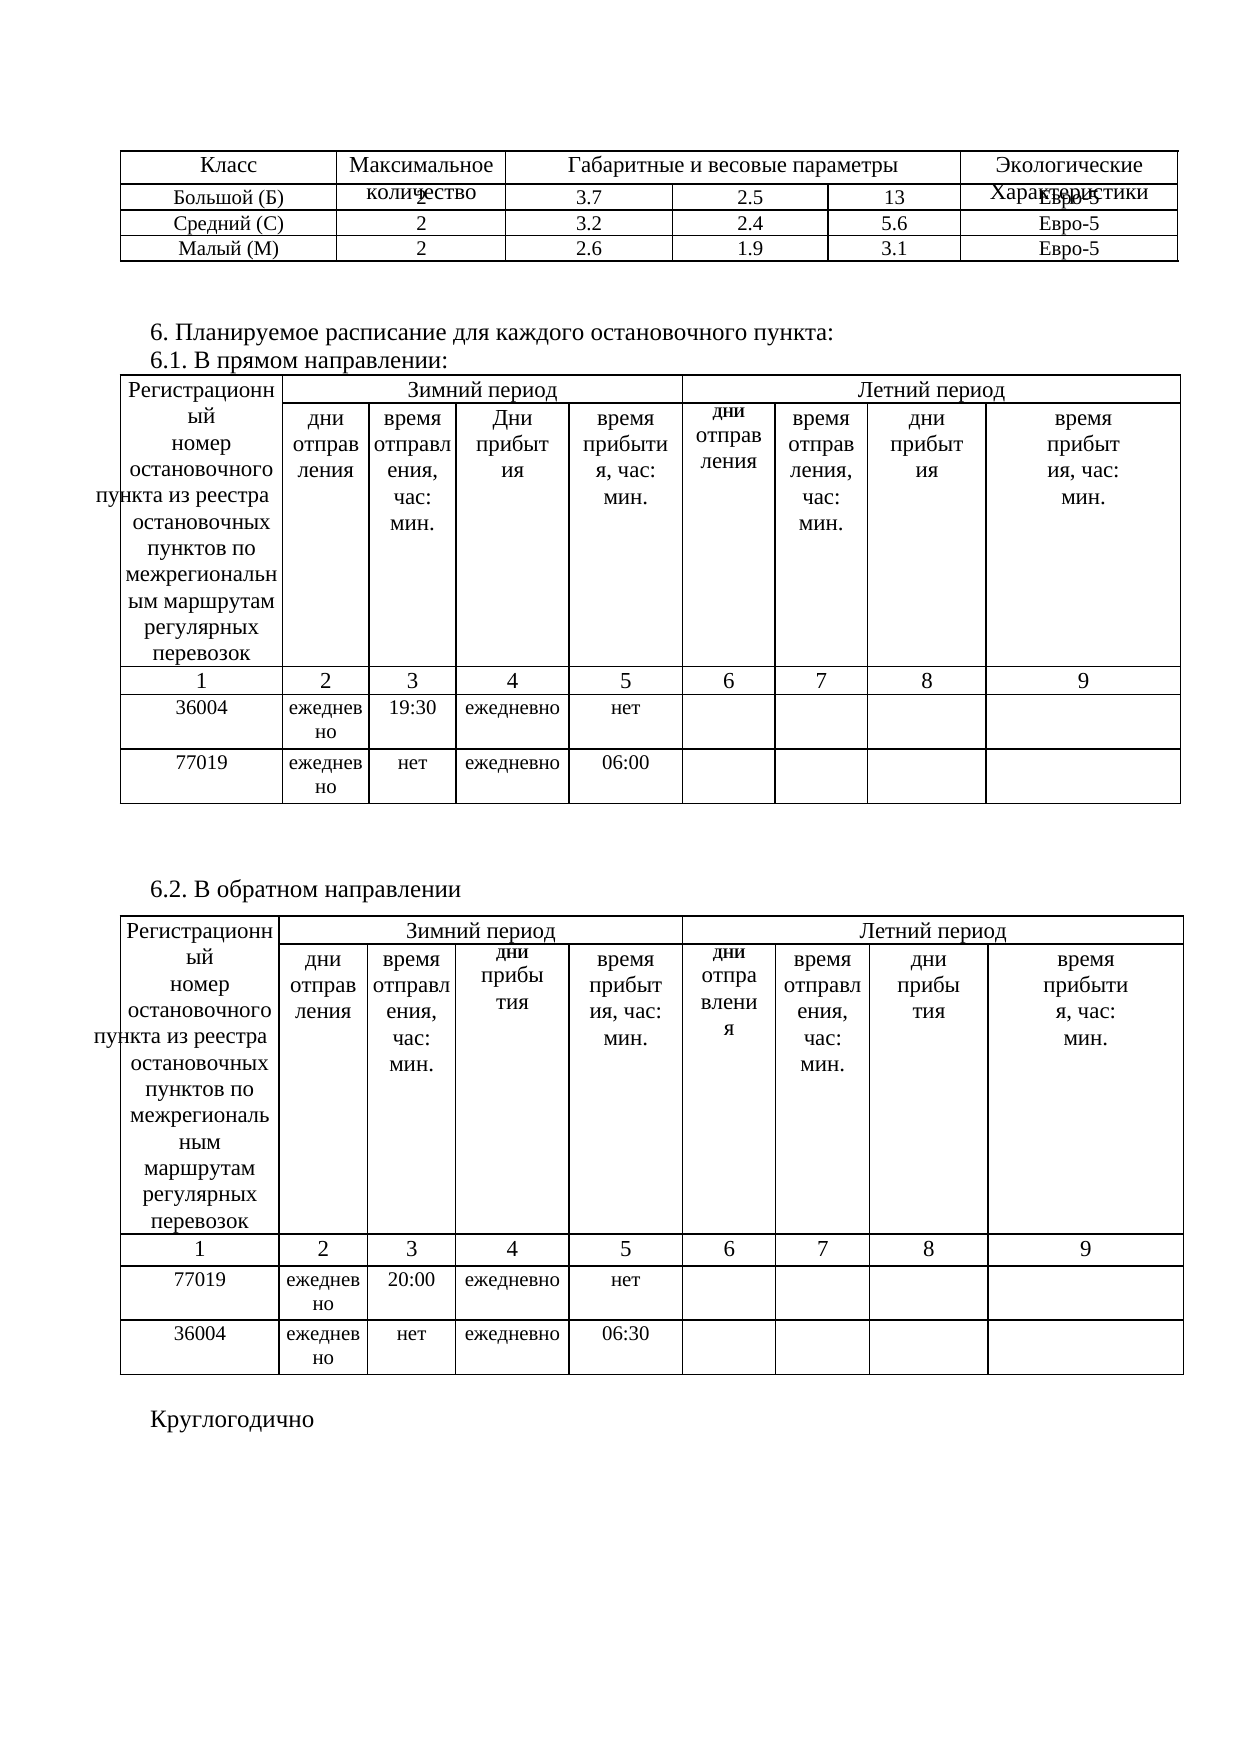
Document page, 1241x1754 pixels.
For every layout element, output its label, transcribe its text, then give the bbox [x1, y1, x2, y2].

table_header Экологические Характеристики [961, 152, 1177, 183]
table_header Летний период [683, 917, 1183, 943]
table_cell нет [570, 1267, 682, 1319]
table_cell нет [368, 1321, 455, 1374]
table_cell [870, 1321, 987, 1374]
table_cell время отправ ления, час: мин. [776, 404, 867, 666]
table_cell 1 [121, 667, 282, 694]
table_cell время отправл ения, час: мин. [368, 945, 455, 1233]
table_cell 8 [868, 667, 985, 694]
table_cell нет [370, 750, 455, 802]
text Круглогодично [150, 1404, 1090, 1433]
table_cell 13 [829, 185, 960, 209]
table_cell 06:00 [570, 750, 682, 802]
table_cell ежедневно [283, 750, 368, 802]
table_cell 2 [337, 236, 505, 260]
table_cell 6 [683, 1235, 775, 1265]
table_cell 3 [368, 1235, 455, 1265]
table_header Регистрационный номер остановочного пункта из реестра остановочных пунктов по межрегиональным маршрутам регулярных перевозок [121, 376, 282, 666]
table_cell 1.9 [673, 236, 827, 260]
table_header Класс [121, 152, 336, 183]
table_cell 5.6 [829, 211, 960, 234]
table_cell [776, 750, 867, 802]
table_cell [868, 750, 985, 802]
table_cell 36004 [121, 695, 282, 748]
table_cell 2.4 [673, 211, 827, 234]
table_cell 36004 [121, 1321, 278, 1374]
table_cell [776, 695, 867, 748]
table_cell 2 [337, 211, 505, 234]
text 6. Планируемое расписание для каждого остановочного пункта: [150, 317, 1090, 346]
table_cell время прибыти я, час: мин. [570, 404, 682, 666]
table_cell 1 [121, 1235, 278, 1265]
table_cell Дни прибыт ия [457, 404, 568, 666]
table_cell 77019 [121, 750, 282, 802]
table_cell [989, 1321, 1183, 1374]
table_cell 4 [456, 1235, 568, 1265]
table_cell [683, 1267, 775, 1319]
table_cell 3.7 [506, 185, 672, 209]
table_cell [776, 1321, 869, 1374]
table_cell 6 [683, 667, 774, 694]
table_cell 9 [987, 667, 1180, 694]
table_cell [870, 1267, 987, 1319]
table_header Габаритные и весовые параметры [506, 152, 960, 183]
table_cell Малый (М) [121, 236, 336, 260]
table_cell Евро-5 [961, 236, 1177, 260]
table_cell [987, 695, 1180, 748]
table_cell 2.5 [673, 185, 827, 209]
table_cell [683, 750, 774, 802]
text 6.2. В обратном направлении [150, 874, 1090, 903]
table_cell время прибыти я, час: мин. [989, 945, 1183, 1233]
table_cell 19:30 [370, 695, 455, 748]
table_cell ежедневно [457, 695, 568, 748]
table_cell 5 [570, 667, 682, 694]
table_header Летний период [683, 376, 1180, 402]
table_cell Евро-5 [961, 211, 1177, 234]
table_cell 20:00 [368, 1267, 455, 1319]
table_cell [989, 1267, 1183, 1319]
table_cell дни отправ ления [280, 945, 367, 1233]
table_cell ДНИ отправ ления [683, 404, 774, 666]
table_cell 2 [337, 185, 505, 209]
table_cell [868, 695, 985, 748]
table_header Максимальное количество [337, 152, 505, 183]
table_cell ежедневно [280, 1267, 367, 1319]
table_cell 2.6 [506, 236, 672, 260]
table_cell [987, 750, 1180, 802]
table_cell 3 [370, 667, 455, 694]
table_cell 9 [989, 1235, 1183, 1265]
table_cell [683, 1321, 775, 1374]
table_cell 77019 [121, 1267, 278, 1319]
table_cell 7 [776, 1235, 869, 1265]
table_cell дни прибы тия [870, 945, 987, 1233]
table_cell время отправл ения, час: мин. [370, 404, 455, 666]
table_cell ДНИ отпра влени я [683, 945, 775, 1233]
table_cell Средний (С) [121, 211, 336, 234]
table_cell нет [570, 695, 682, 748]
table_cell 8 [870, 1235, 987, 1265]
table_cell ежедневно [456, 1267, 568, 1319]
table_cell дни прибыт ия [868, 404, 985, 666]
text 6.1. В прямом направлении: [150, 346, 1090, 374]
table_header Зимний период [280, 917, 682, 943]
table_cell ежедневно [280, 1321, 367, 1374]
table_cell [776, 1267, 869, 1319]
table_cell [683, 695, 774, 748]
table_header Зимний период [283, 376, 682, 402]
table_cell время прибыт ия, час: мин. [570, 945, 682, 1233]
table_cell 3.1 [829, 236, 960, 260]
table_cell 7 [776, 667, 867, 694]
table_cell дни отправ ления [283, 404, 368, 666]
table_cell время отправл ения, час: мин. [776, 945, 869, 1233]
table_cell ежедневно [456, 1321, 568, 1374]
table_cell ДНИ прибы тия [456, 945, 568, 1233]
table_cell время прибыт ия, час: мин. [987, 404, 1180, 666]
table_cell 2 [280, 1235, 367, 1265]
table_cell 5 [570, 1235, 682, 1265]
table_cell ежедневно [457, 750, 568, 802]
table_header Регистрационный номер остановочного пункта из реестра остановочных пунктов по межрегиональным маршрутам регулярных перевозок [121, 917, 278, 1233]
table_cell 4 [457, 667, 568, 694]
table_cell Большой (Б) [121, 185, 336, 209]
table_cell Евро-5 [961, 185, 1177, 209]
table_cell 2 [283, 667, 368, 694]
table_cell 06:30 [570, 1321, 682, 1374]
table_cell 3.2 [506, 211, 672, 234]
table_cell ежедневно [283, 695, 368, 748]
